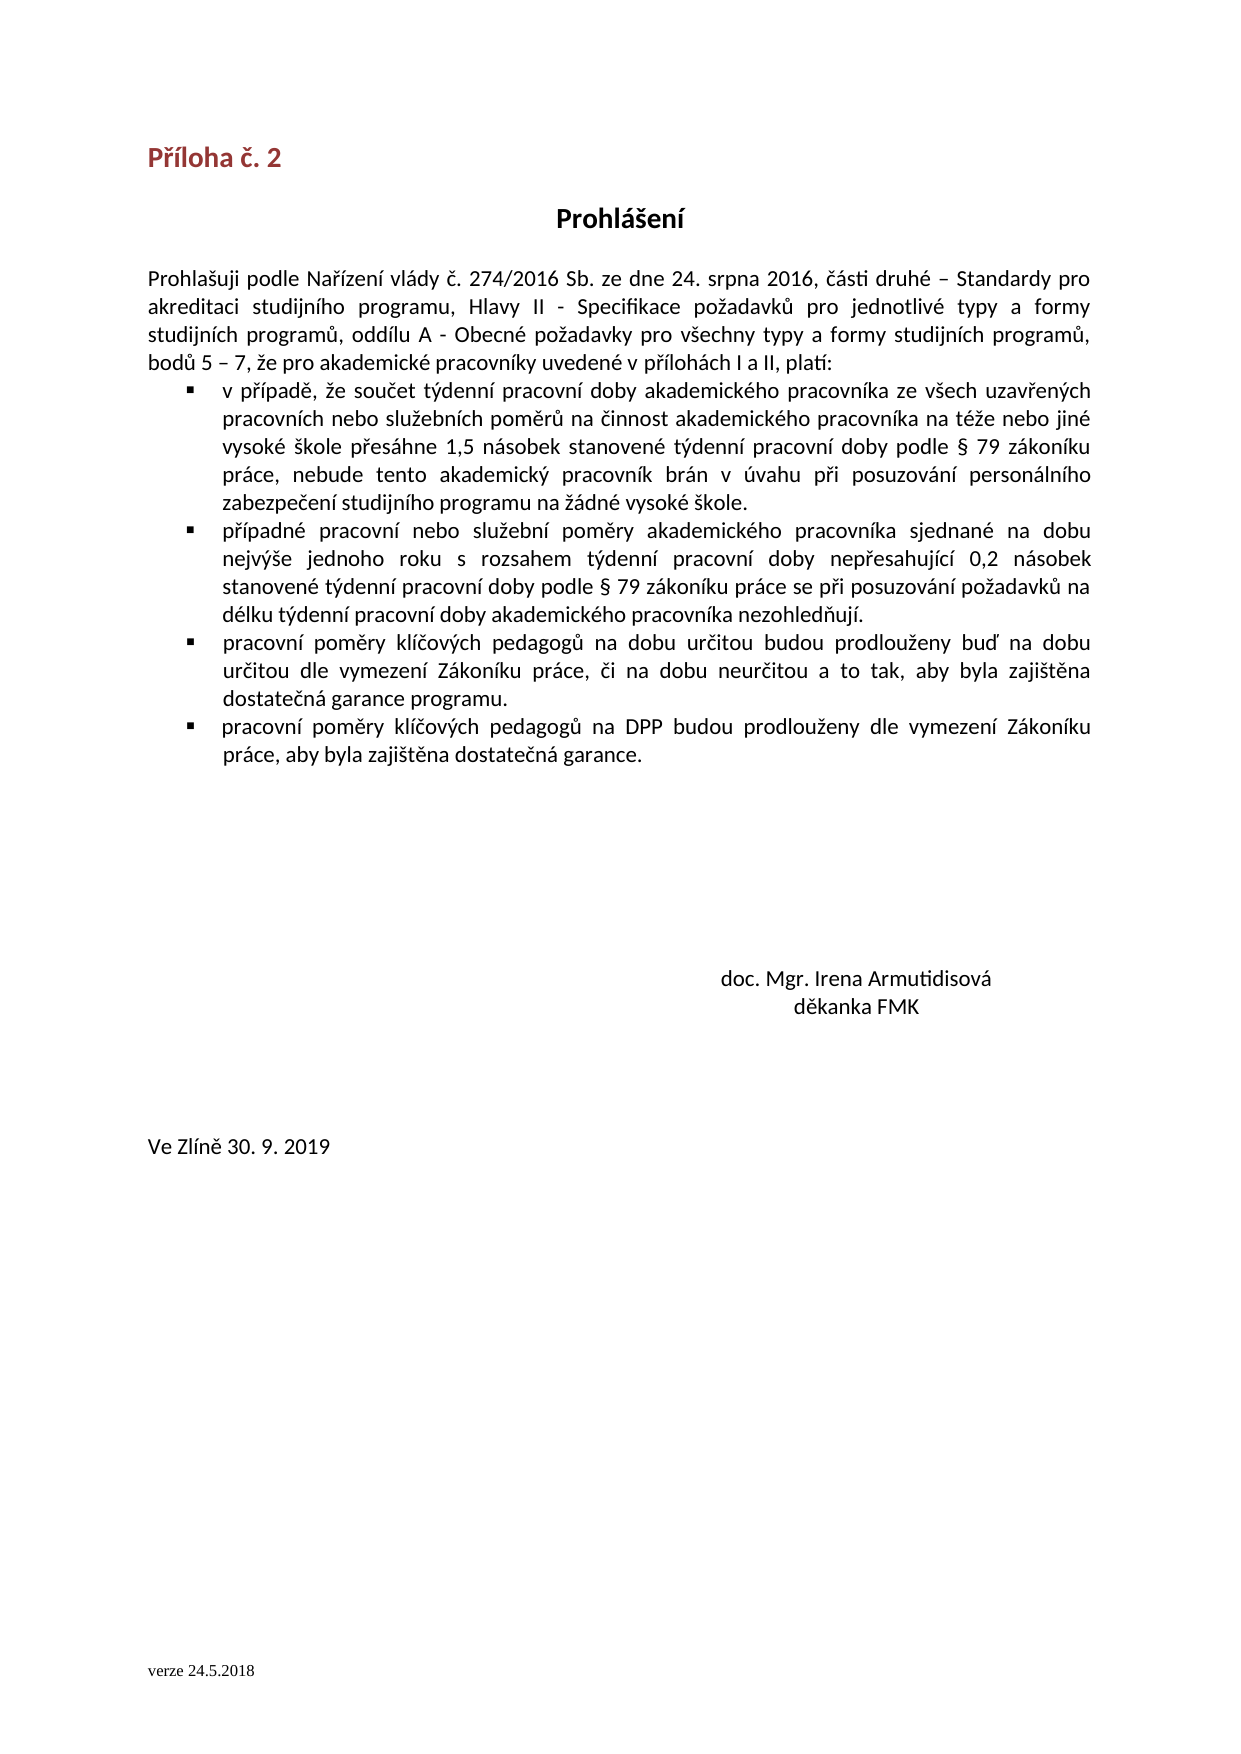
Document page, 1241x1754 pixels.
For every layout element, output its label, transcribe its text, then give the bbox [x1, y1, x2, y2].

text děkanka FMK [148, 992, 1093, 1020]
text doc. Mgr. Irena Armutidisová [148, 964, 1093, 992]
list v případě, že součet týdenní pracovní doby akademického pracovníka ze všech uzavřených pracovních nebo služebních poměrů na činnost akademického pracovníka na téže nebo jiné vysoké škole přesáhne 1,5 násobek stanovené týdenní pracovní doby podle § 79 zákoníku práce, nebude tento akademický pracovník brán v úvahu při posuzování personálního zabezpečení studijního programu na žádné vysoké škole. [185, 376, 1093, 516]
list případné pracovní nebo služební poměry akademického pracovníka sjednané na dobu nejvýše jednoho roku s rozsahem týdenní pracovní doby nepřesahující 0,2 násobek stanovené týdenní pracovní doby podle § 79 zákoníku práce se při posuzování požadavků na délku týdenní pracovní doby akademického pracovníka nezohledňují. [185, 516, 1093, 628]
text Prohlášení [148, 200, 1093, 236]
list pracovní poměry klíčových pedagogů na DPP budou prodlouženy dle vymezení Zákoníku práce, aby byla zajištěna dostatečná garance. [185, 712, 1093, 768]
text Příloha č. 2 [148, 139, 1093, 175]
text Prohlašuji podle Nařízení vlády č. 274/2016 Sb. ze dne 24. srpna 2016, části druhé – Standardy pro akreditaci studijního programu, Hlavy II - Specifikace požadavků pro jednotlivé typy a formy studijních programů, oddílu A - Obecné požadavky pro všechny typy a formy studijních programů, bodů 5 – 7, že pro akademické pracovníky uvedené v přílohách I a II, platí: [148, 264, 1093, 376]
list pracovní poměry klíčových pedagogů na dobu určitou budou prodlouženy buď na dobu určitou dle vymezení Zákoníku práce, či na dobu neurčitou a to tak, aby byla zajištěna dostatečná garance programu. [185, 628, 1093, 712]
text Ve Zlíně 30. 9. 2019 [148, 1132, 1093, 1160]
